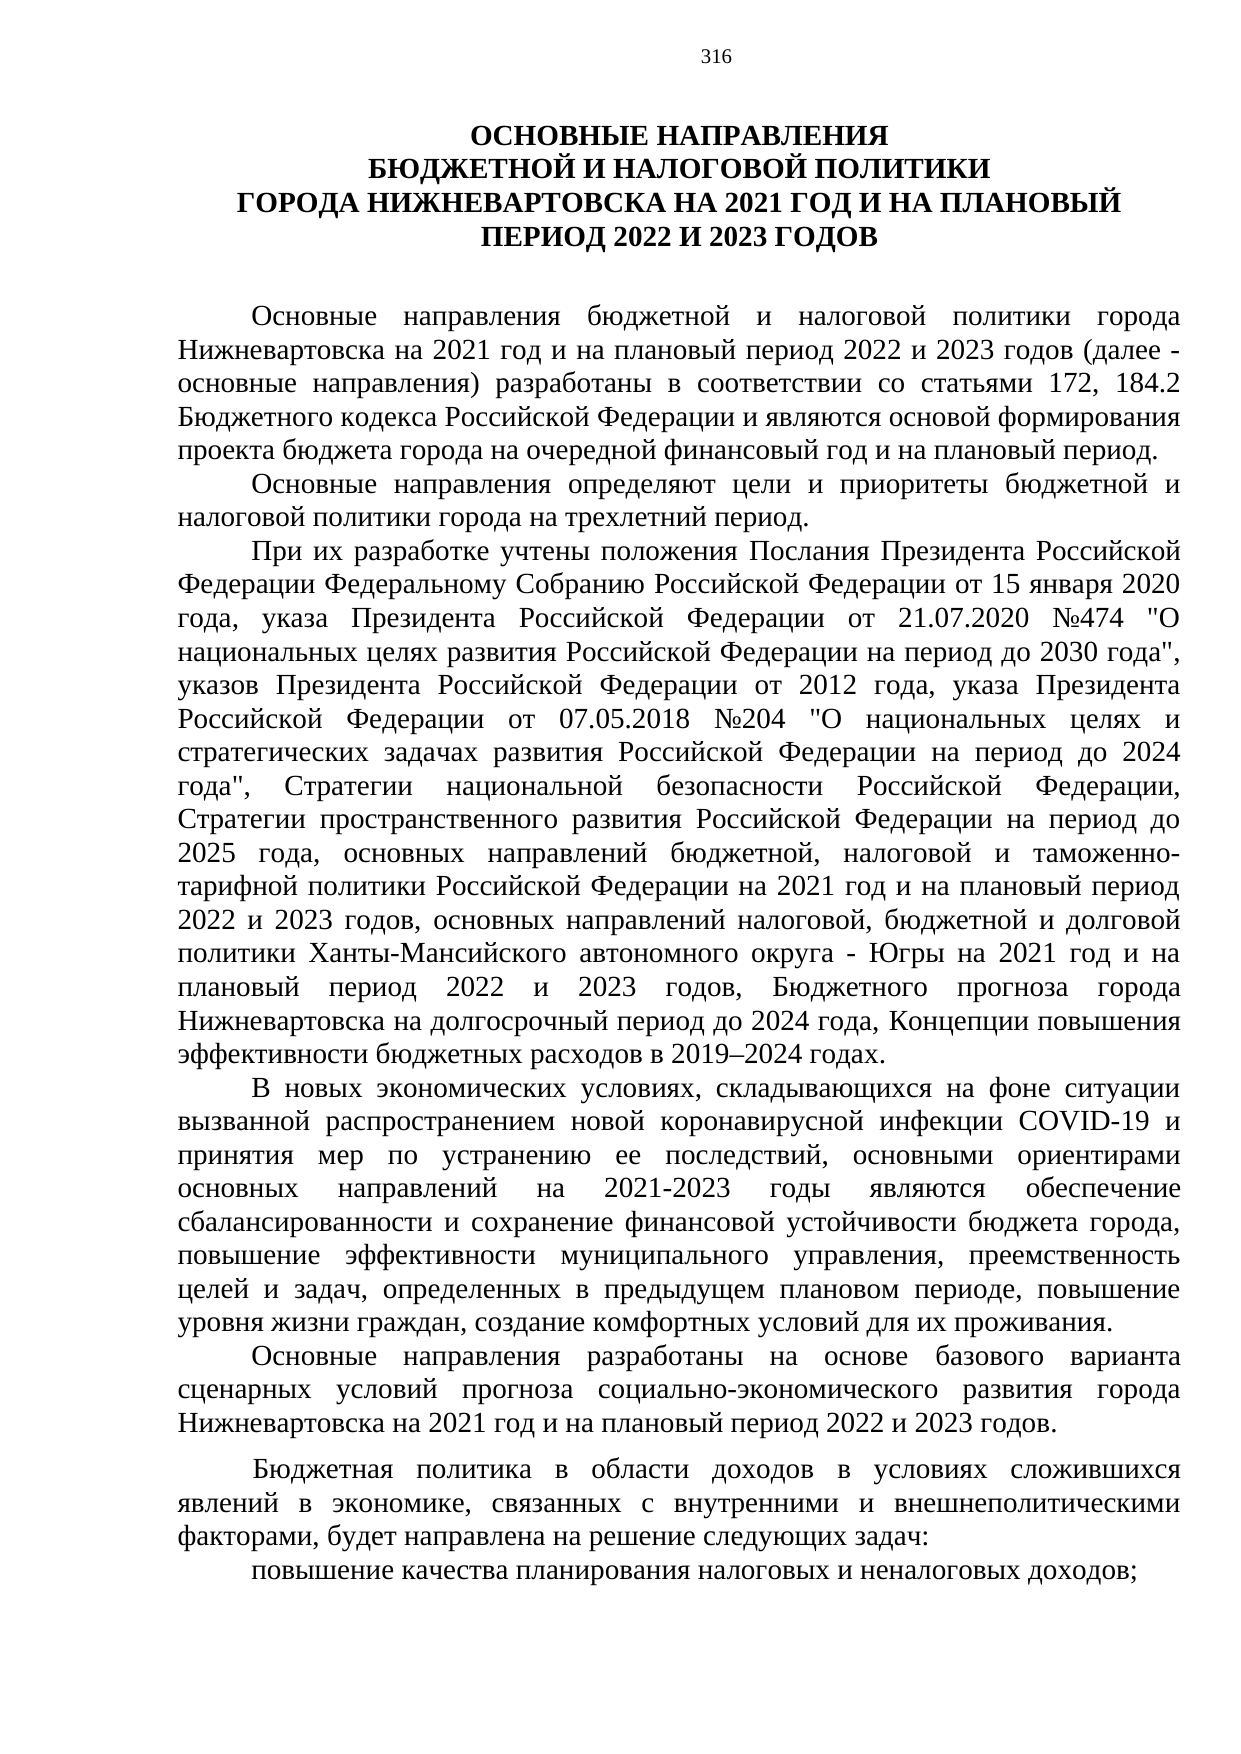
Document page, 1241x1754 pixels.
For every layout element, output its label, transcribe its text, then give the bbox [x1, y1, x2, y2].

text При их разработке учтены положения Послания Президента Российской Федерации Федеральному Собранию Российской Федерации от 15 января 2020 года, указа Президента Российской Федерации от 21.07.2020 №474 "О национальных целях развития Российской Федерации на период до 2030 года", указов Президента Российской Федерации от 2012 года, указа Президента Российской Федерации от 07.05.2018 №204 "О национальных целях и стратегических задачах развития Российской Федерации на период до 2024 года", Стратегии национальной безопасности Российской Федерации, Стратегии пространственного развития Российской Федерации на период до 2025 года, основных направлений бюджетной, налоговой и таможенно-тарифной политики Российской Федерации на 2021 год и на плановый период 2022 и 2023 годов, основных направлений налоговой, бюджетной и долговой политики Ханты-Мансийского автономного округа - Югры на 2021 год и на плановый период 2022 и 2023 годов, Бюджетного прогноза города Нижневартовска на долгосрочный период до 2024 года, Концепции повышения эффективности бюджетных расходов в 2019–2024 годах. [177, 533, 1181, 1070]
text повышение качества планирования налоговых и неналоговых доходов; [177, 1552, 1181, 1585]
text Основные направления определяют цели и приоритеты бюджетной и налоговой политики города на трехлетний период. [177, 466, 1181, 533]
text Бюджетная политика в области доходов в условиях сложившихся явлений в экономике, связанных с внутренними и внешнеполитическими факторами, будет направлена на решение следующих задач: [177, 1451, 1181, 1552]
text ГОРОДА НИЖНЕВАРТОВСКА НА 2021 ГОД И НА ПЛАНОВЫЙ ПЕРИОД 2022 И 2023 ГОДОВ [177, 185, 1181, 252]
text В новых экономических условиях, складывающихся на фоне ситуации вызванной распространением новой коронавирусной инфекции COVID-19 и принятия мер по устранению ее последствий, основными ориентирами основных направлений на 2021-2023 годы являются обеспечение сбалансированности и сохранение финансовой устойчивости бюджета города, повышение эффективности муниципального управления, преемственность целей и задач, определенных в предыдущем плановом периоде, повышение уровня жизни граждан, создание комфортных условий для их проживания. [177, 1070, 1181, 1338]
text ОСНОВНЫЕ НАПРАВЛЕНИЯ [177, 118, 1181, 152]
text Основные направления разработаны на основе базового варианта сценарных условий прогноза социально-экономического развития города Нижневартовска на 2021 год и на плановый период 2022 и 2023 годов. [177, 1338, 1181, 1439]
text Основные направления бюджетной и налоговой политики города Нижневартовска на 2021 год и на плановый период 2022 и 2023 годов (далее - основные направления) разработаны в соответствии со статьями 172, 184.2 Бюджетного кодекса Российской Федерации и являются основой формирования проекта бюджета города на очередной финансовый год и на плановый период. [177, 298, 1181, 466]
text БЮДЖЕТНОЙ И НАЛОГОВОЙ ПОЛИТИКИ [177, 152, 1181, 185]
